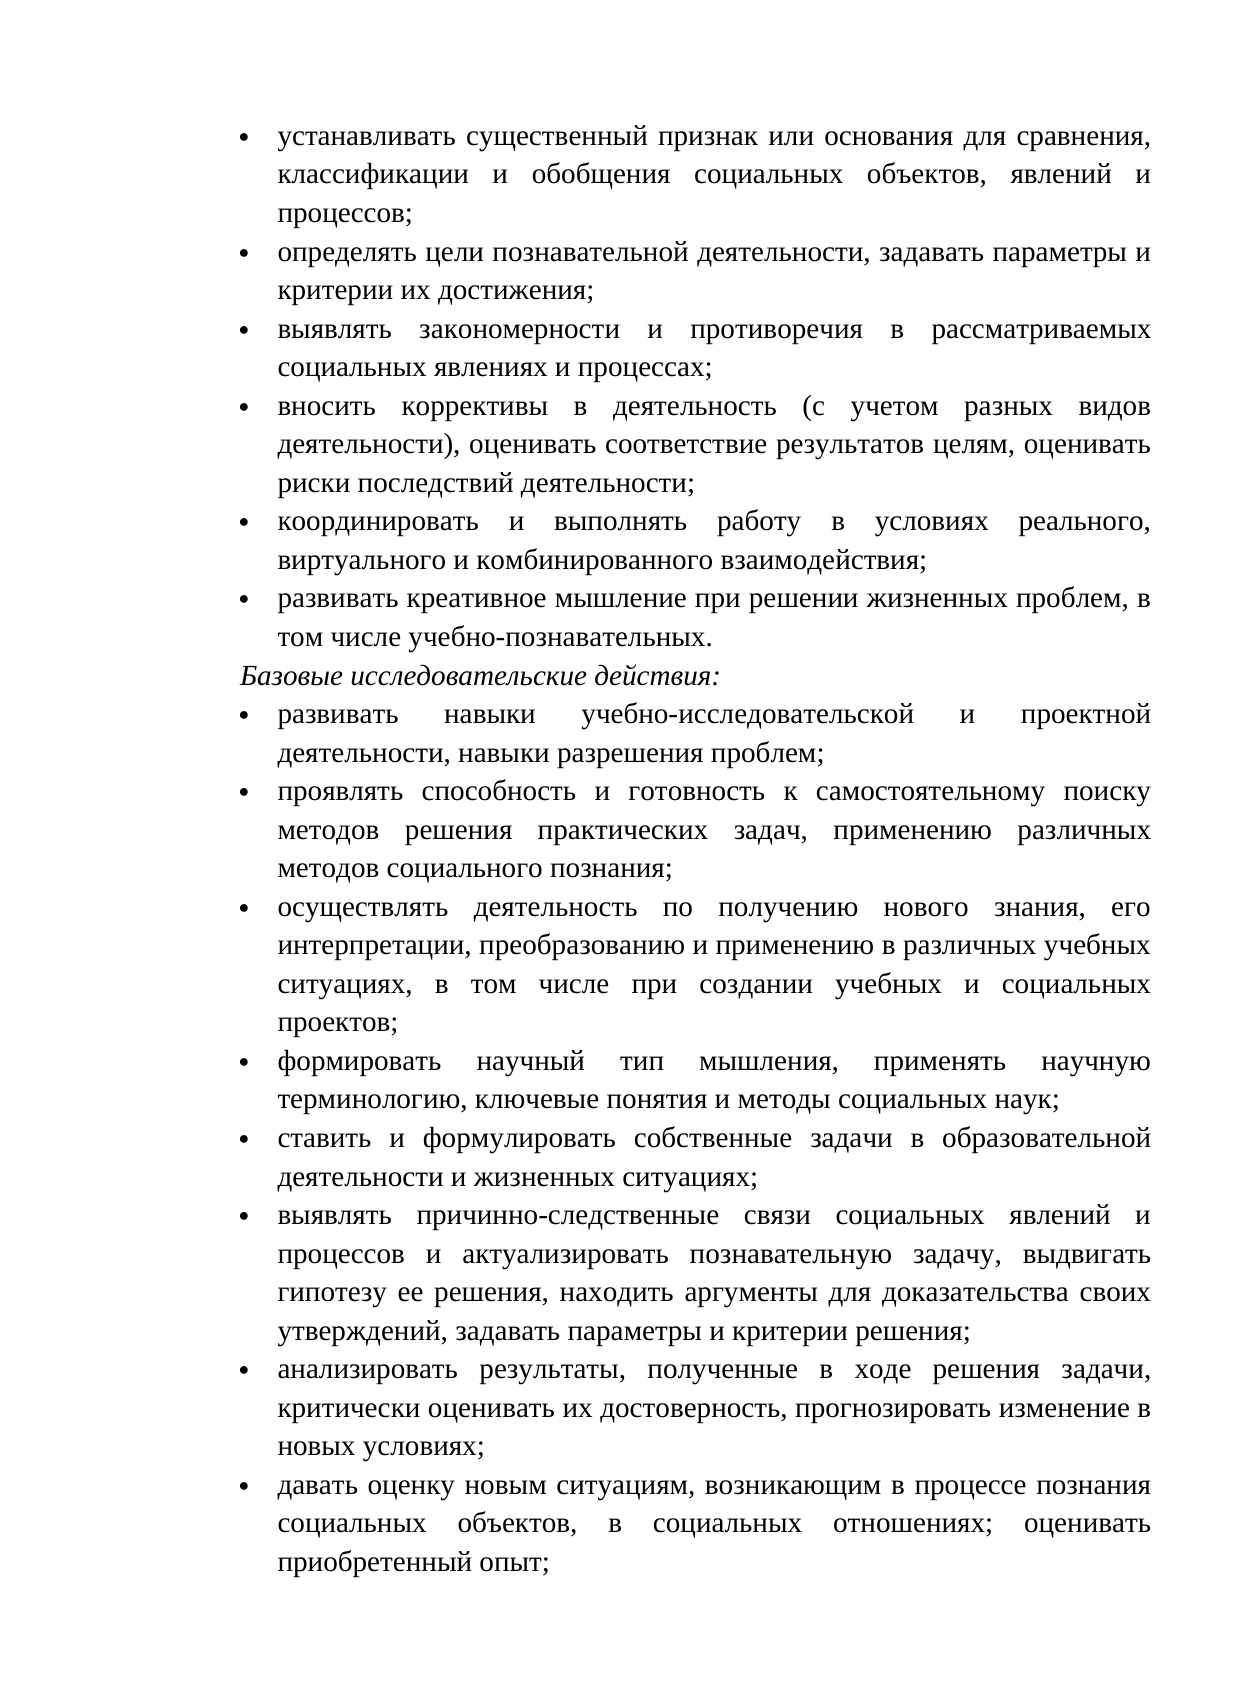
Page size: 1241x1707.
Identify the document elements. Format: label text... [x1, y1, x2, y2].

list выявлять закономерности и противоречия в рассматриваемых социальных явлениях и процессах; [240, 311, 1152, 383]
list вносить коррективы в деятельность (с учетом разных видов деятельности), оценивать соответствие результатов целям, оценивать риски последствий деятельности; [240, 388, 1152, 498]
list определять цели познавательной деятельности, задавать параметры и критерии их достижения; [240, 234, 1152, 306]
list развивать навыки учебно-исследовательской и проектной деятельности, навыки разрешения проблем; [240, 696, 1152, 768]
list устанавливать существенный признак или основания для сравнения, классификации и обобщения социальных объектов, явлений и процессов; [240, 118, 1152, 229]
list выявлять причинно-следственные связи социальных явлений и процессов и актуализировать познавательную задачу, выдвигать гипотезу ее решения, находить аргументы для доказательства своих утверждений, задавать параметры и критерии решения; [240, 1197, 1152, 1346]
list координировать и выполнять работу в условиях реального, виртуального и комбинированного взаимодействия; [240, 503, 1152, 576]
list формировать научный тип мышления, применять научную терминологию, ключевые понятия и методы социальных наук; [240, 1043, 1152, 1115]
list давать оценку новым ситуациям, возникающим в процессе познания социальных объектов, в социальных отношениях; оценивать приобретенный опыт; [240, 1467, 1152, 1578]
text Базовые исследовательские действия: [177, 658, 1152, 691]
list развивать креативное мышление при решении жизненных проблем, в том числе учебно-познавательных. [240, 581, 1152, 653]
list ставить и формулировать собственные задачи в образовательной деятельности и жизненных ситуациях; [240, 1120, 1152, 1192]
list осуществлять деятельность по получению нового знания, его интерпретации, преобразованию и применению в различных учебных ситуациях, в том числе при создании учебных и социальных проектов; [240, 889, 1152, 1038]
list проявлять способность и готовность к самостоятельному поиску методов решения практических задач, применению различных методов социального познания; [240, 773, 1152, 884]
list анализировать результаты, полученные в ходе решения задачи, критически оценивать их достоверность, прогнозировать изменение в новых условиях; [240, 1351, 1152, 1462]
